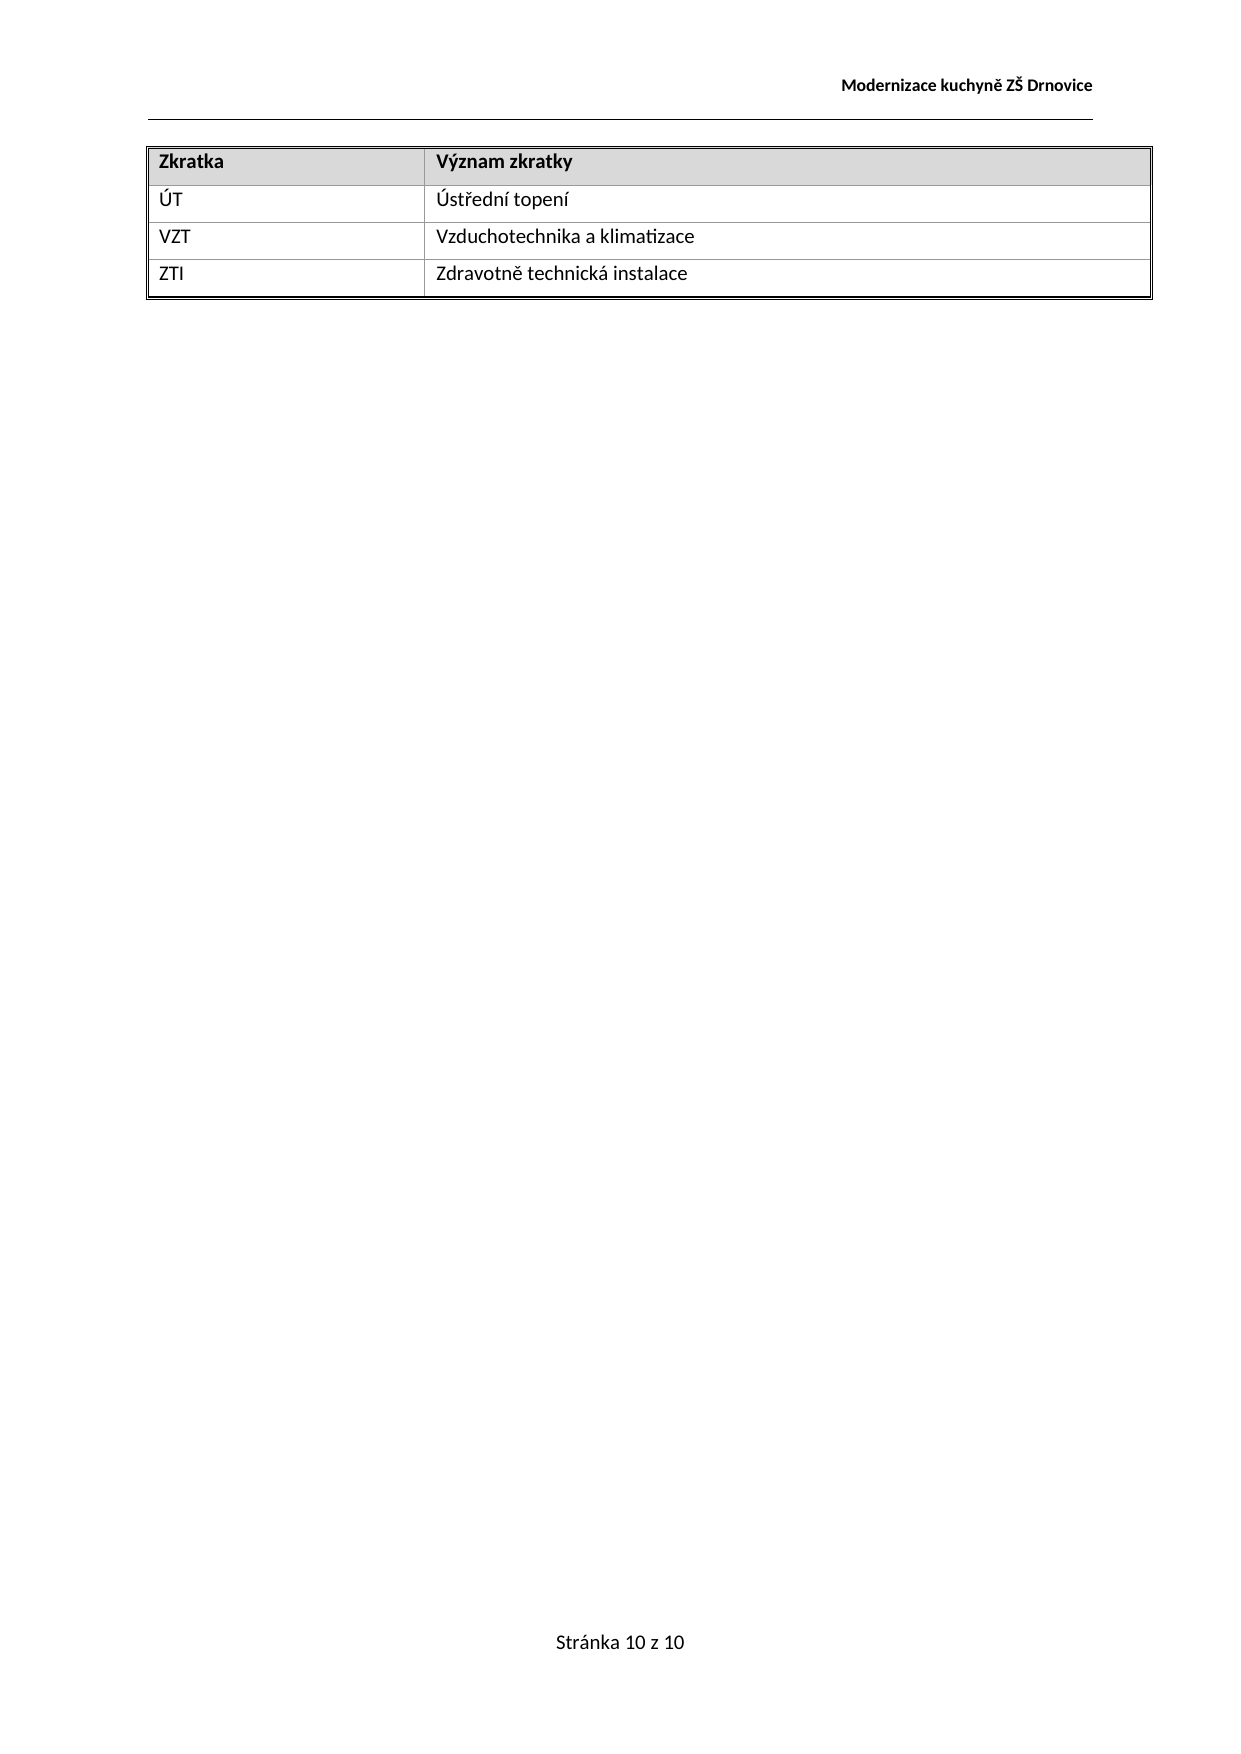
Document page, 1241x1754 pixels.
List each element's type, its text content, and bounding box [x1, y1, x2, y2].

table_cell VZT [149, 223, 424, 259]
table_header Význam zkratky [425, 149, 1150, 185]
table_cell Vzduchotechnika a klimatizace [425, 223, 1150, 259]
table_header Zkratka [149, 149, 424, 185]
table_cell ÚT [149, 186, 424, 222]
table_cell ZTI [149, 260, 424, 296]
table_cell Zdravotně technická instalace [425, 260, 1150, 296]
table_cell Ústřední topení [425, 186, 1150, 222]
